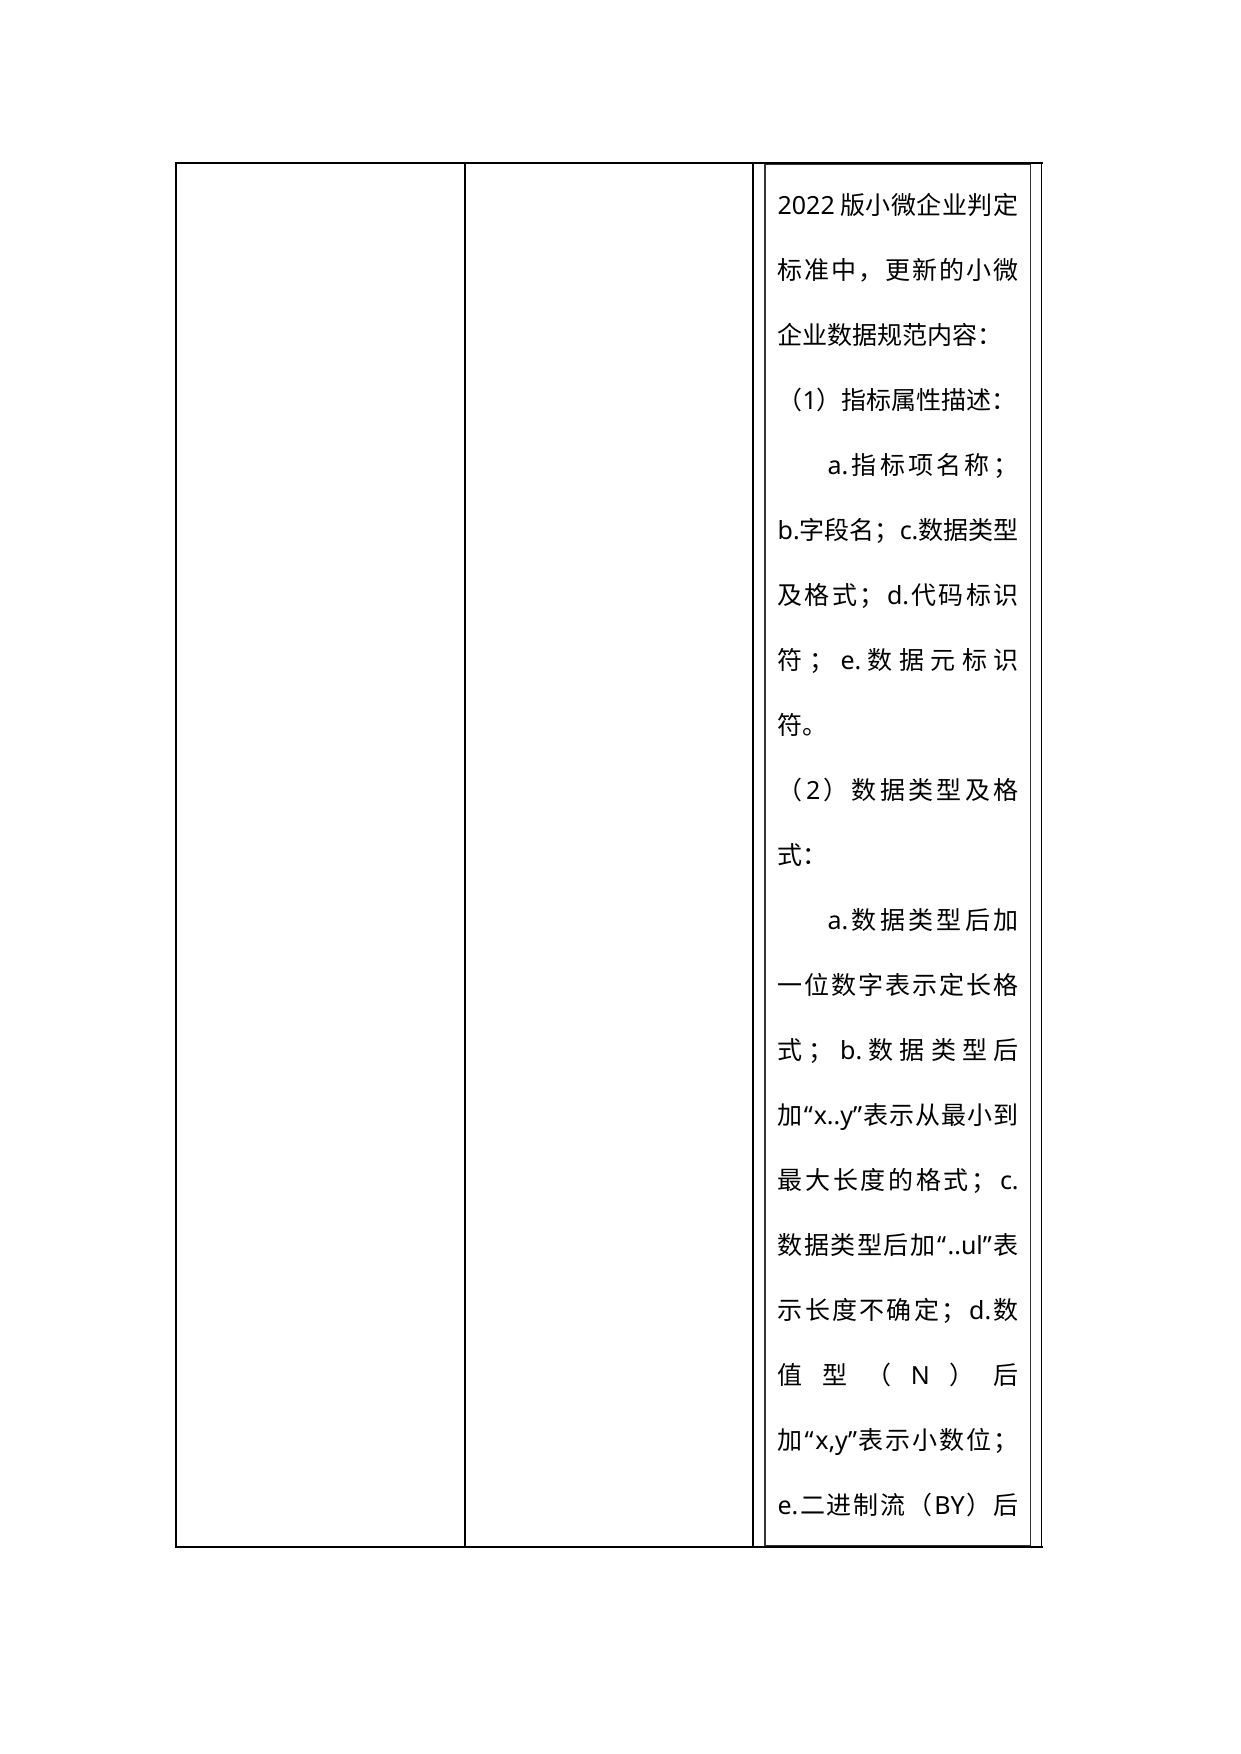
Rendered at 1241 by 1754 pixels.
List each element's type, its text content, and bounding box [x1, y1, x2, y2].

table_cell [177, 164, 464, 1546]
table_cell [754, 164, 764, 1546]
table_cell 1 [466, 164, 752, 1546]
table_cell [766, 165, 1030, 1545]
table_cell [1031, 164, 1041, 1546]
